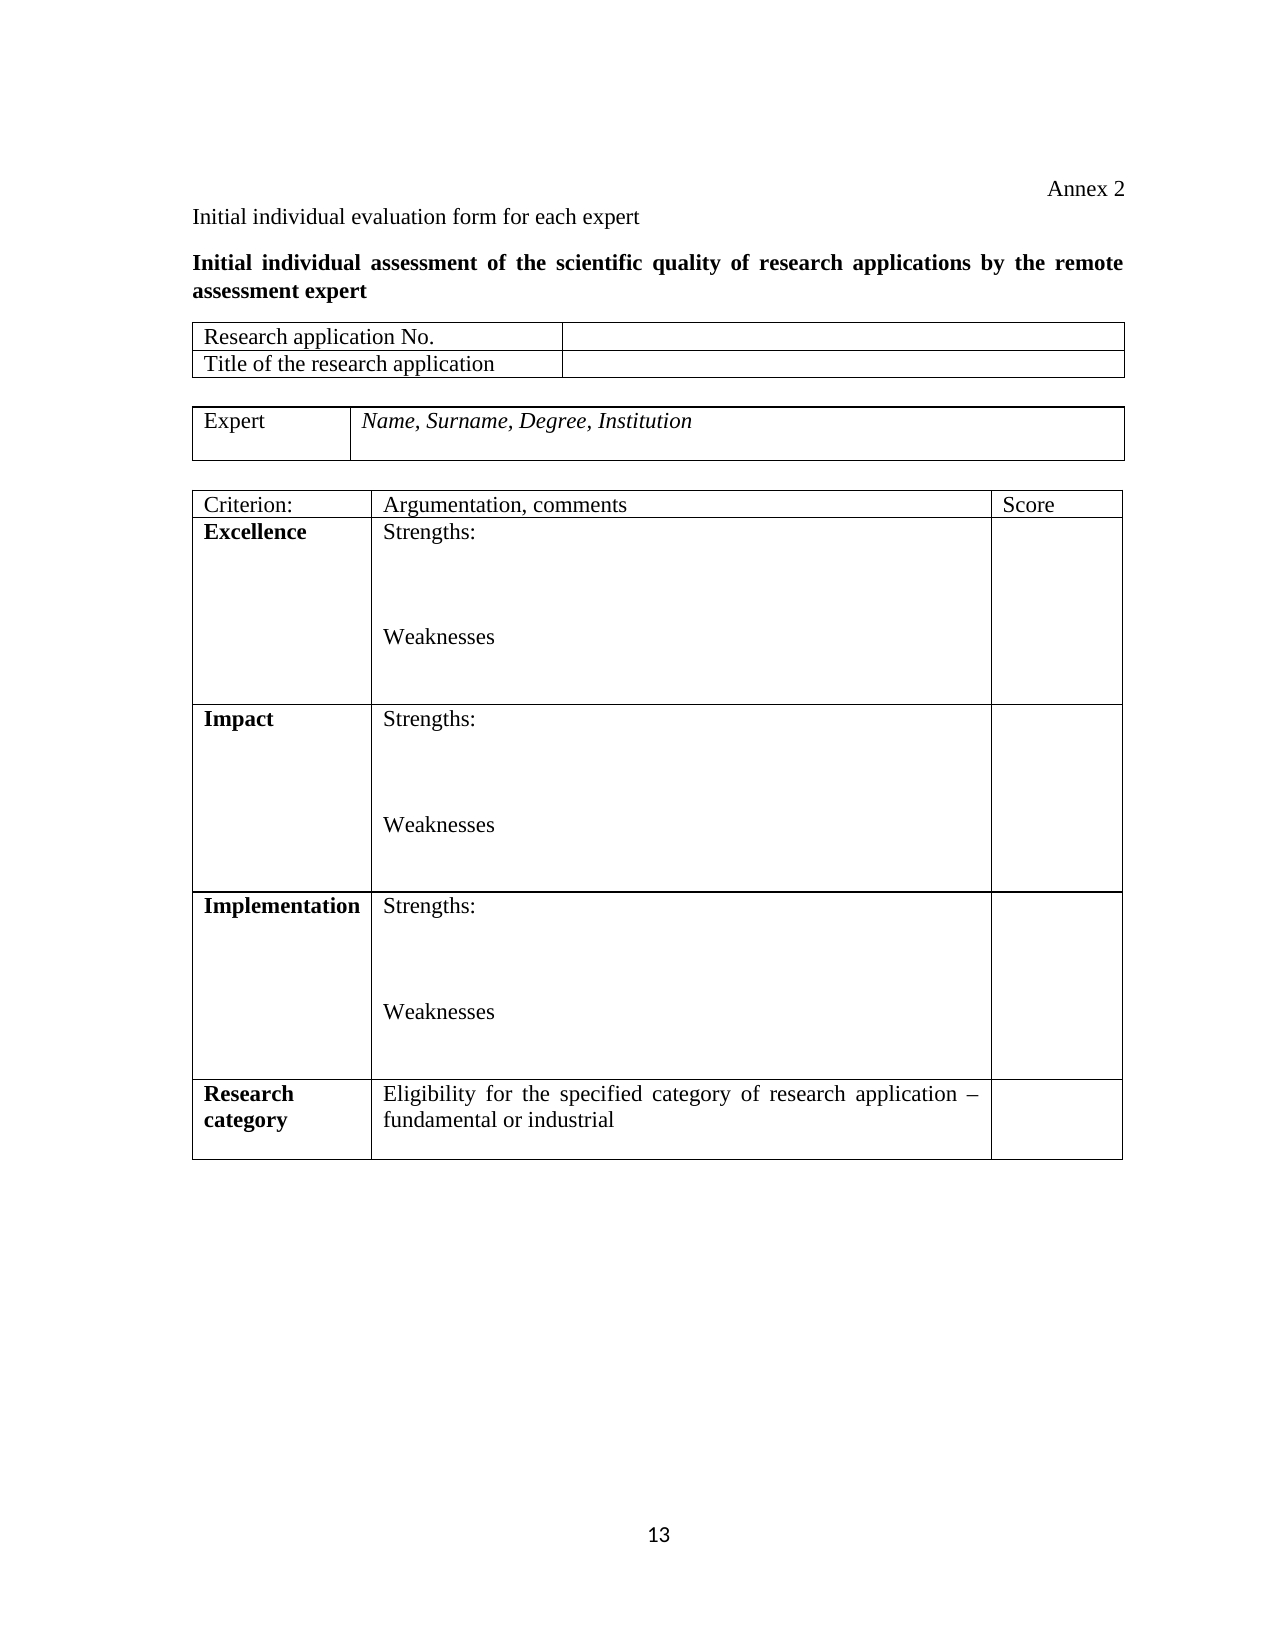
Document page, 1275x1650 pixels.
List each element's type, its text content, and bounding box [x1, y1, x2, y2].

table_cell [992, 518, 1122, 704]
table_cell [992, 705, 1122, 891]
table_cell Research category [193, 1080, 371, 1159]
table_header Criterion: [193, 491, 371, 517]
table_cell Title of the research application [193, 351, 562, 377]
table_header Score [992, 491, 1122, 517]
table_cell Strengths: Weaknesses [372, 518, 991, 704]
text Initial individual assessment of the scientific quality of research applications by the remote assessment expert [192, 248, 1125, 303]
table_header Argumentation, comments [372, 491, 991, 517]
table_cell Eligibility for the specified category of research application – fundamental or industrial [372, 1080, 991, 1159]
table_cell [992, 893, 1122, 1078]
table_cell Strengths: Weaknesses [372, 705, 991, 891]
table_header Research application No. [193, 323, 562, 349]
table_cell Implementation [193, 893, 371, 1078]
subtitle Annex 2 [229, 175, 1125, 201]
table_cell [992, 1080, 1122, 1159]
table_cell Strengths: Weaknesses [372, 893, 991, 1078]
table_cell Impact [193, 705, 371, 891]
table_cell [563, 351, 1124, 377]
table_header Name, Surname, Degree, Institution [351, 408, 1124, 460]
table_cell Excellence [193, 518, 371, 704]
table_header [563, 323, 1124, 349]
table_header Expert [193, 408, 350, 460]
text Initial individual evaluation form for each expert [192, 203, 1125, 230]
